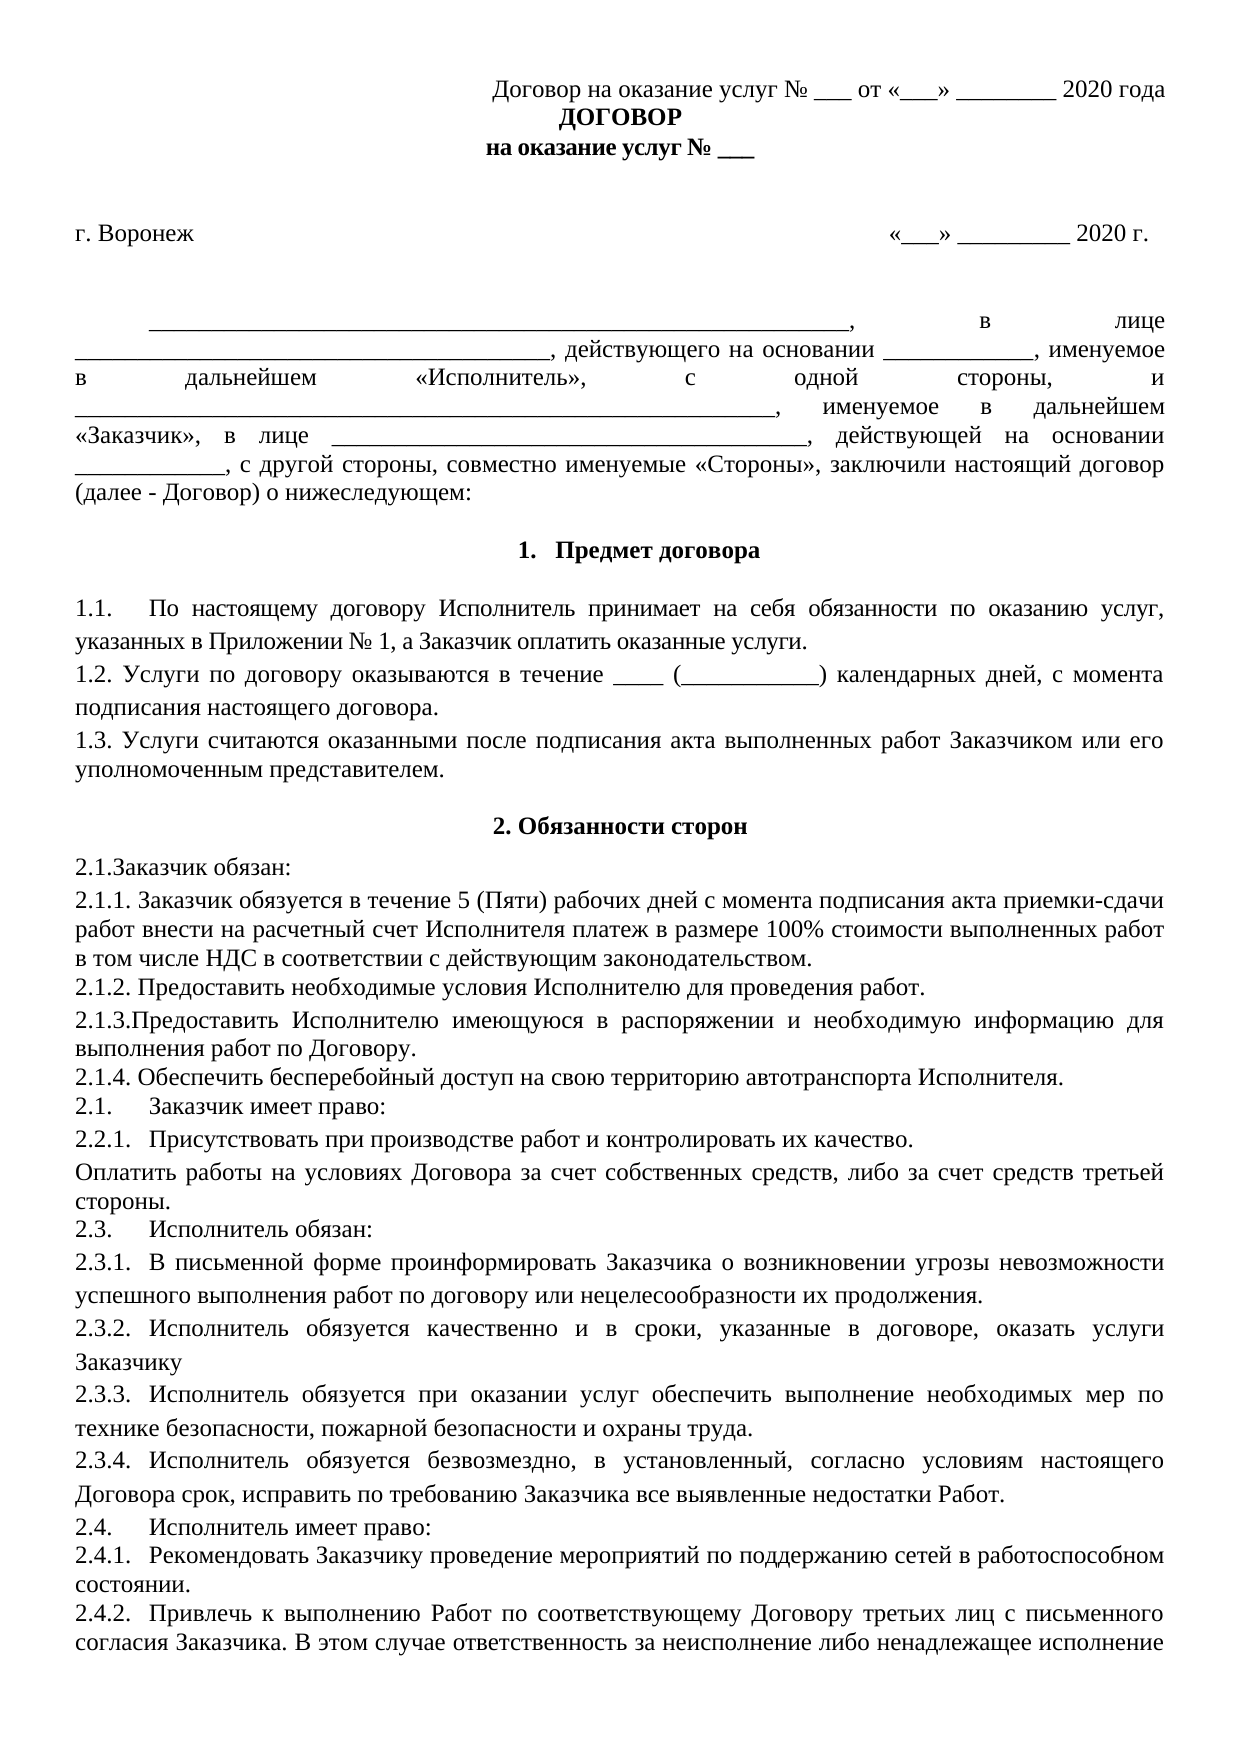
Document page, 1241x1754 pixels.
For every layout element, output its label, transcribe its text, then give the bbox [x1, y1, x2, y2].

text 2.1.1. Заказчик обязуется в течение 5 (Пяти) рабочих дней с момента подписания акта приемки-сдачи работ внести на расчетный счет Исполнителя платеж в размере 100% стоимости выполненных работ в том числе НДС в соответствии с действующим законодательством. [75, 885, 1165, 972]
list Исполнитель обязан: [75, 1214, 1165, 1243]
list 1.2. Услуги по договору оказываются в течение ____ (___________) календарных дней, с момента подписания настоящего договора. [75, 659, 1165, 721]
text 2.1.2. Предоставить необходимые условия Исполнителю для проведения работ. [75, 972, 1165, 1000]
text 2.1.Заказчик обязан: [75, 852, 1165, 881]
list В письменной форме проинформировать Заказчика о возникновении угрозы невозможности успешного выполнения работ по договору или нецелесообразности их продолжения. [75, 1247, 1165, 1309]
list Исполнитель обязуется качественно и в сроки, указанные в договоре, оказать услуги Заказчику [75, 1313, 1165, 1375]
list Исполнитель имеет право: [75, 1512, 1165, 1540]
list Исполнитель обязуется при оказании услуг обеспечить выполнение необходимых мер по технике безопасности, пожарной безопасности и охраны труда. [75, 1379, 1165, 1441]
text ________________________________________________________, в лице ______________________________________, действующего на основании ____________, именуемое в дальнейшем «Исполнитель», с одной стороны, и ________________________________________________________, именуемое в дальнейшем «Заказчик», в лице ______________________________________, действующей на основании ____________, с другой стороны, совместно именуемые «Стороны», заключили настоящий договор (далее - Договор) о нижеследующем: [75, 305, 1165, 506]
text 2.1.3.Предоставить Исполнителю имеющуюся в распоряжении и необходимую информацию для выполнения работ по Договору. [75, 1005, 1165, 1062]
list Рекомендовать Заказчику проведение мероприятий по поддержанию сетей в работоспособном состоянии. [75, 1540, 1165, 1598]
list Исполнитель обязуется безвозмездно, в установленный, согласно условиям настоящего Договора срок, исправить по требованию Заказчика все выявленные недостатки Работ. [75, 1446, 1165, 1507]
text 2.1.4. Обеспечить бесперебойный доступ на свою территорию автотранспорта Исполнителя. [75, 1062, 1165, 1091]
list Присутствовать при производстве работ и контролировать их качество. [75, 1124, 1165, 1153]
text г. Воронеж «___» _________ 2020 г. [75, 218, 1165, 247]
list Предмет договора [112, 535, 1165, 564]
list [75, 1598, 1165, 1655]
text 2. Обязанности сторон [75, 811, 1165, 840]
text Оплатить работы на условиях Договора за счет собственных средств, либо за счет средств третьей стороны. [75, 1157, 1165, 1214]
list Заказчик имеет право: [75, 1091, 1165, 1120]
list По настоящему договору Исполнитель принимает на себя обязанности по оказанию услуг, указанных в Приложении № 1, а Заказчик оплатить оказанные услуги. [75, 593, 1165, 654]
text 1.3. Услуги считаются оказанными после подписания акта выполненных работ Заказчиком или его уполномоченным представителем. [75, 725, 1165, 782]
text на оказание услуг № ___ [75, 132, 1165, 161]
text ДОГОВОР [75, 102, 1165, 131]
